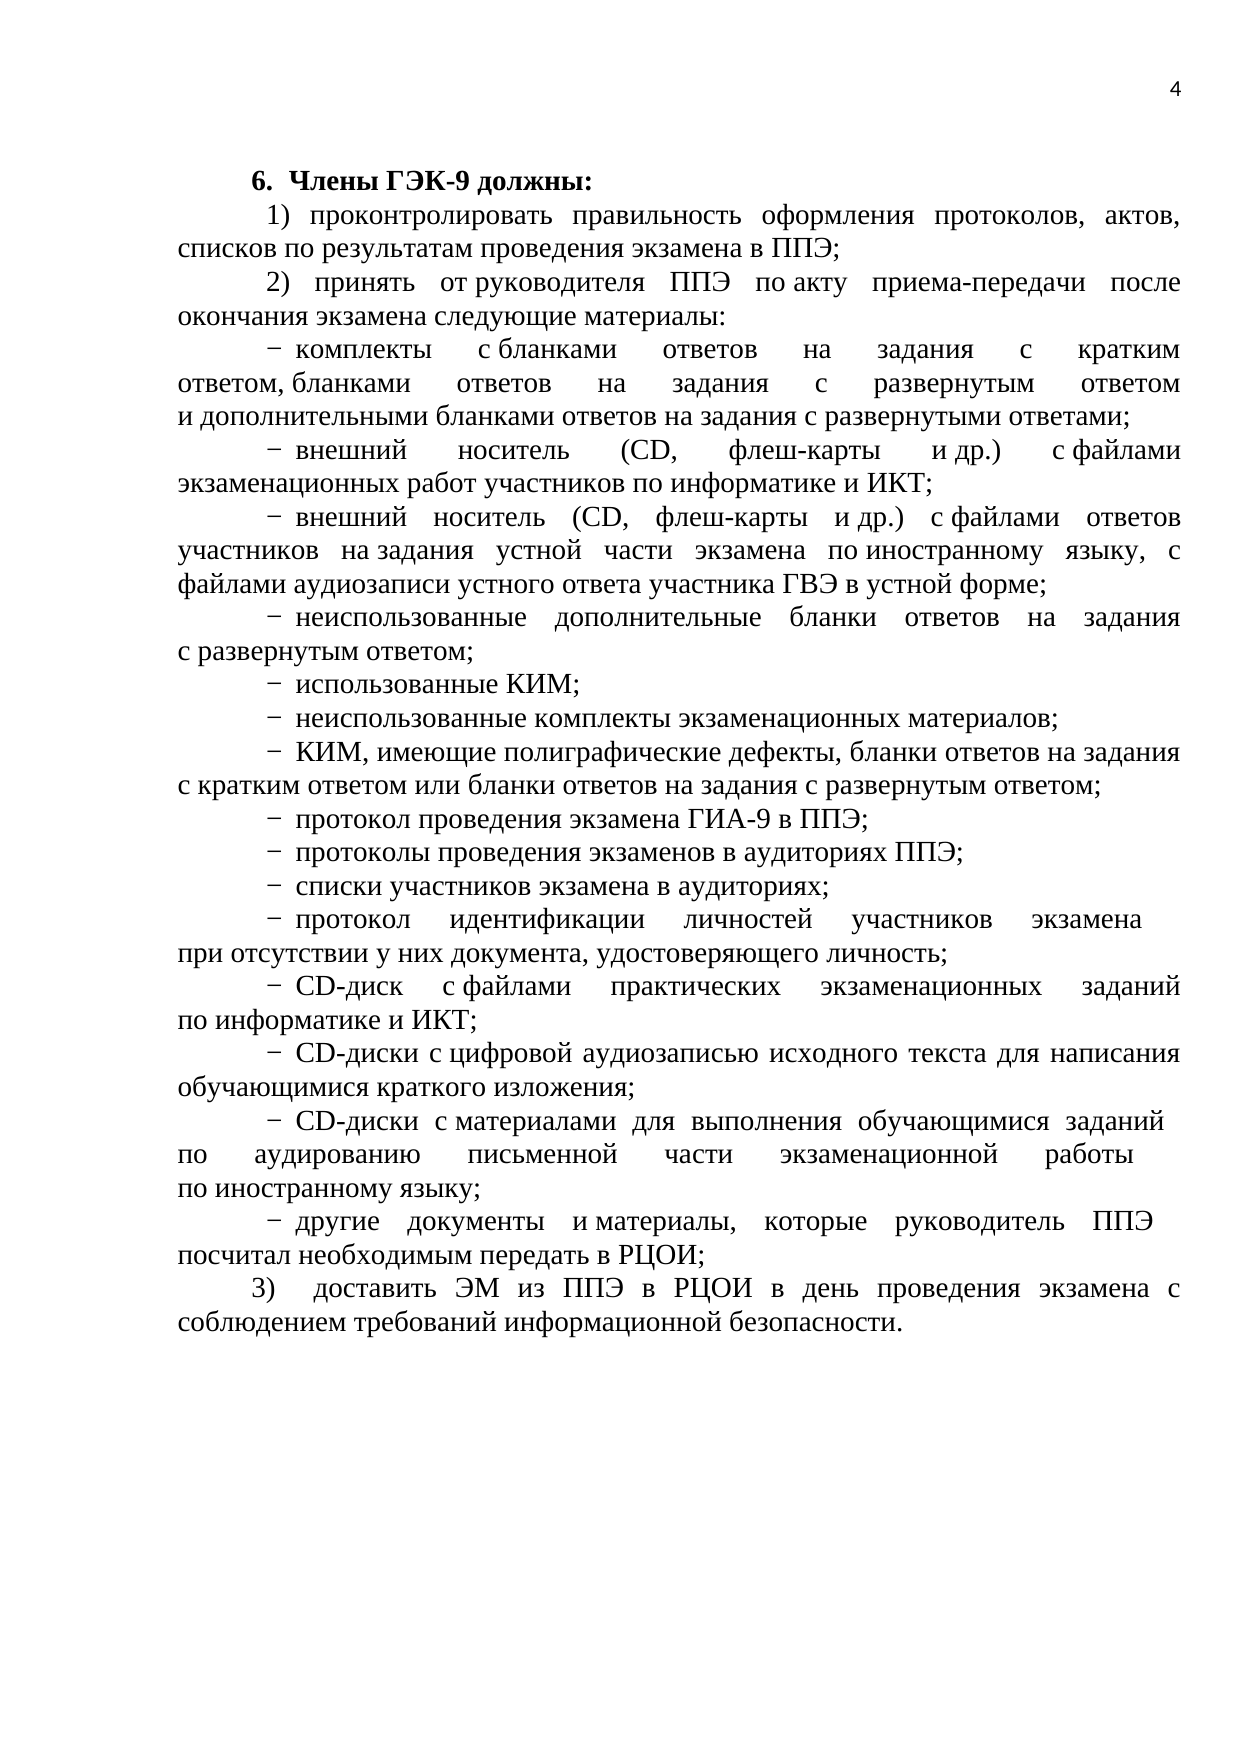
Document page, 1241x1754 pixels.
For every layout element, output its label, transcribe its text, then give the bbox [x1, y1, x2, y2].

list CD-диски с цифровой аудиозаписью исходного текста для написания обучающимися краткого изложения; [177, 1036, 1181, 1103]
list CD-диски с материалами для выполнения обучающимися заданий по аудированию письменной части экзаменационной работы по иностранному языку; [177, 1103, 1181, 1203]
list Члены ГЭК-9 должны: [251, 163, 1181, 197]
list неиспользованные дополнительные бланки ответов на задания с развернутым ответом; [177, 599, 1181, 667]
list доставить ЭМ из ППЭ в РЦОИ в день проведения экзамена с соблюдением требований информационной безопасности. [177, 1270, 1181, 1337]
list внешний носитель (CD, флеш-карты и др.) с файлами экзаменационных работ участников по информатике и ИКТ; [177, 432, 1181, 499]
list использованные КИМ; [177, 667, 1181, 700]
list другие документы и материалы, которые руководитель ППЭ посчитал необходимым передать в РЦОИ; [177, 1203, 1181, 1270]
list КИМ, имеющие полиграфические дефекты, бланки ответов на задания с кратким ответом или бланки ответов на задания с развернутым ответом; [177, 734, 1181, 801]
list протокол идентификации личностей участников экзамена при отсутствии у них документа, удостоверяющего личность; [177, 901, 1181, 968]
text 1) проконтролировать правильность оформления протоколов, актов, списков по результатам проведения экзамена в ППЭ; [177, 197, 1181, 264]
list внешний носитель (CD, флеш-карты и др.) с файлами ответов участников на задания устной части экзамена по иностранному языку, с файлами аудиозаписи устного ответа участника ГВЭ в устной форме; [177, 499, 1181, 599]
list неиспользованные комплекты экзаменационных материалов; [177, 700, 1181, 734]
list комплекты с бланками ответов на задания с кратким ответом, бланками ответов на задания с развернутым ответом и дополнительными бланками ответов на задания с развернутыми ответами; [177, 331, 1181, 432]
list списки участников экзамена в аудиториях; [177, 868, 1181, 901]
list CD-диск с файлами практических экзаменационных заданий по информатике и ИКТ; [177, 968, 1181, 1036]
list протоколы проведения экзаменов в аудиториях ППЭ; [177, 834, 1181, 868]
list протокол проведения экзамена ГИА-9 в ППЭ; [177, 801, 1181, 834]
text 2) принять от руководителя ППЭ по акту приема-передачи после окончания экзамена следующие материалы: [177, 264, 1181, 331]
